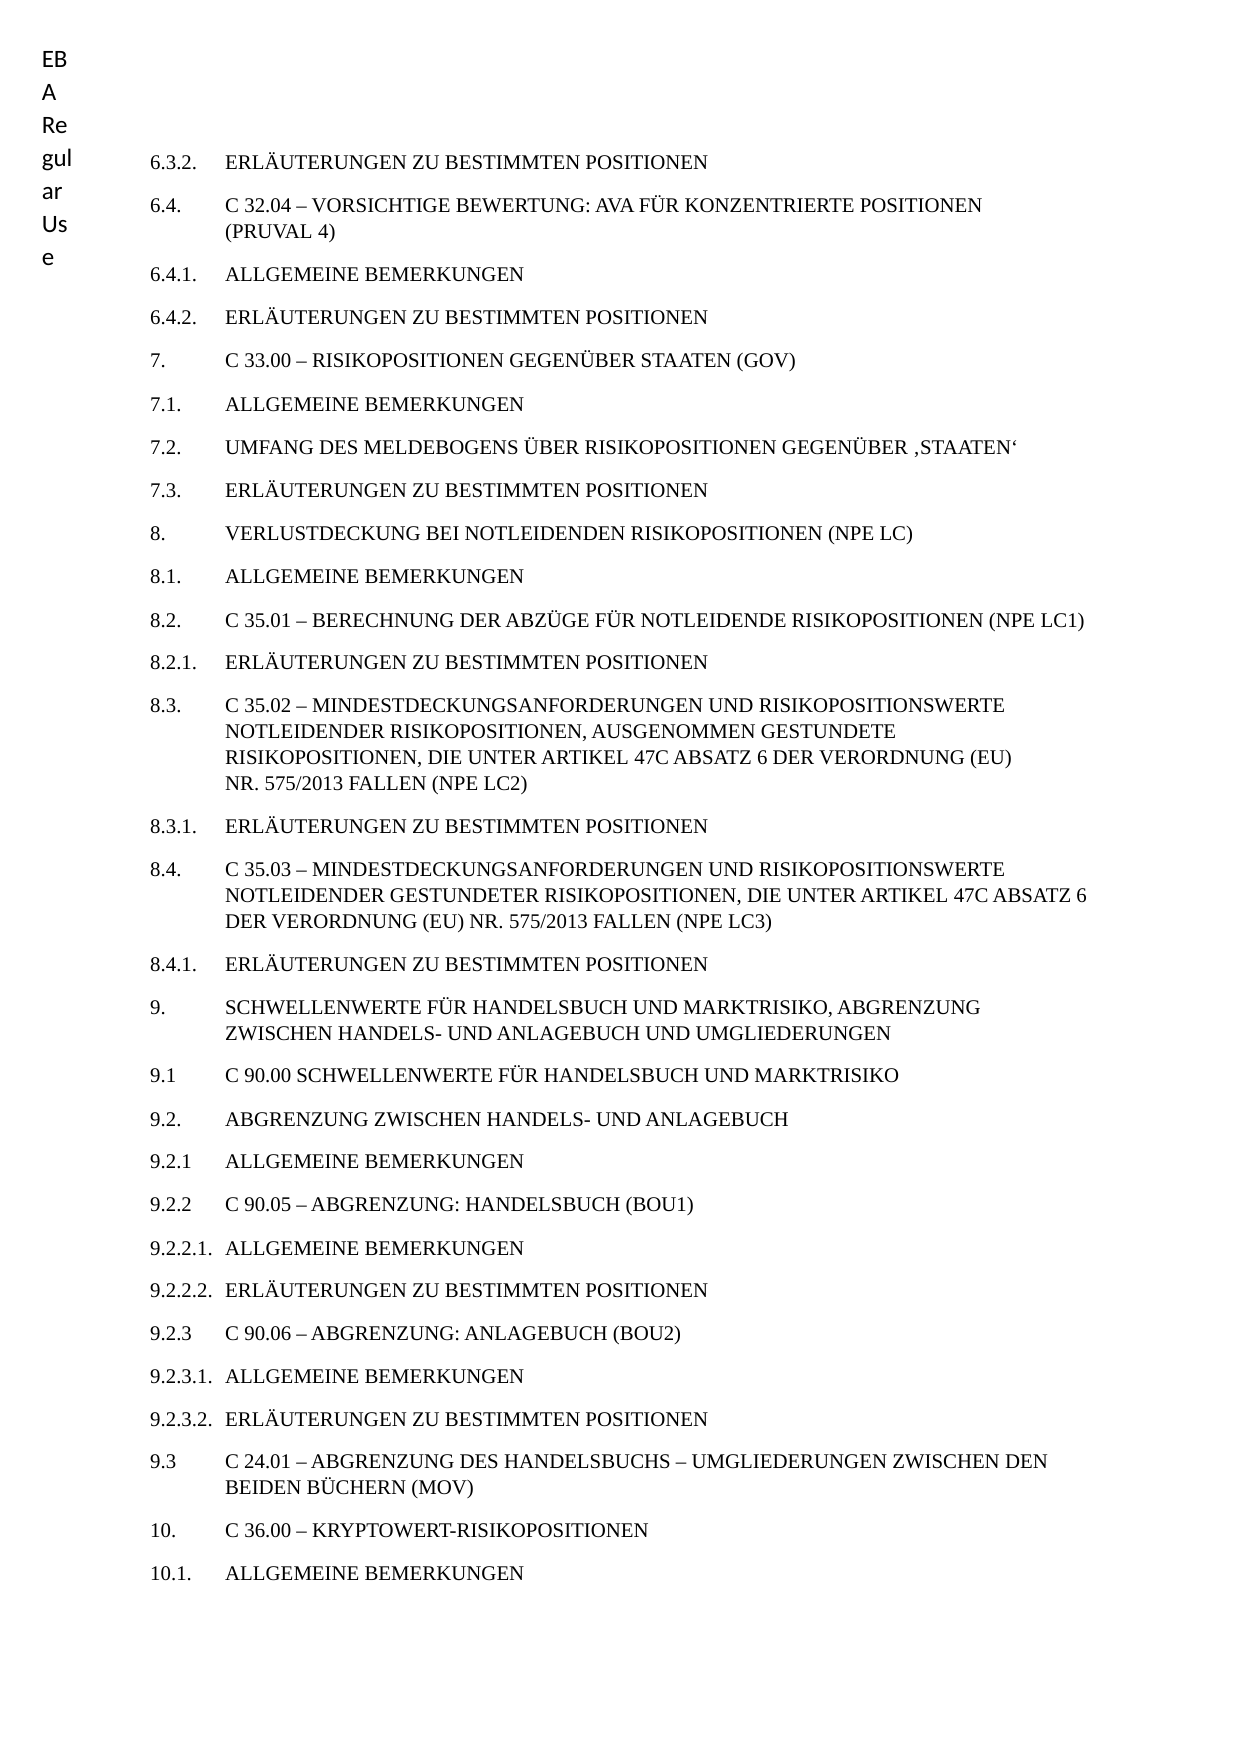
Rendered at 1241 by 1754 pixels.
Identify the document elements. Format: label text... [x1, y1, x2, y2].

text 8.4. C 35.03 – MINDESTDECKUNGSANFORDERUNGEN UND RISIKOPOSITIONSWERTE NOTLEIDENDER GESTUNDETER RISIKOPOSITIONEN, DIE UNTER ARTIKEL 47C ABSATZ 6 DER VERORDNUNG (EU) NR. 575/2013 FALLEN (NPE LC3) [150, 857, 1090, 933]
text 8.4.1. ERLÄUTERUNGEN ZU BESTIMMTEN POSITIONEN [150, 952, 1090, 976]
text 9.2.2 C 90.05 – ABGRENZUNG: HANDELSBUCH (BOU1) [150, 1192, 1090, 1216]
text 8.2.1. ERLÄUTERUNGEN ZU BESTIMMTEN POSITIONEN [150, 650, 1090, 674]
text 8. VERLUSTDECKUNG BEI NOTLEIDENDEN RISIKOPOSITIONEN (NPE LC) [150, 521, 1090, 545]
text 7.2. UMFANG DES MELDEBOGENS ÜBER RISIKOPOSITIONEN GEGENÜBER ‚STAATEN‘ [150, 435, 1090, 459]
text 9.2.1 ALLGEMEINE BEMERKUNGEN [150, 1149, 1090, 1173]
text 6.4. C 32.04 – VORSICHTIGE BEWERTUNG: AVA FÜR KONZENTRIERTE POSITIONEN (PRUVAL 4) [150, 193, 1090, 243]
text 9. SCHWELLENWERTE FÜR HANDELSBUCH UND MARKTRISIKO, ABGRENZUNG ZWISCHEN HANDELS- UND ANLAGEBUCH UND UMGLIEDERUNGEN [150, 995, 1090, 1045]
text 10. C 36.00 – KRYPTOWERT-RISIKOPOSITIONEN [150, 1518, 1090, 1542]
text 8.1. ALLGEMEINE BEMERKUNGEN [150, 564, 1090, 588]
text 7.1. ALLGEMEINE BEMERKUNGEN [150, 391, 1090, 416]
text 9.2.2.1. ALLGEMEINE BEMERKUNGEN [150, 1236, 1090, 1260]
text 9.1 C 90.00 SCHWELLENWERTE FÜR HANDELSBUCH UND MARKTRISIKO [150, 1063, 1090, 1087]
text 7. C 33.00 – RISIKOPOSITIONEN GEGENÜBER STAATEN (GOV) [150, 348, 1090, 372]
text 9.3 C 24.01 – ABGRENZUNG DES HANDELSBUCHS – UMGLIEDERUNGEN ZWISCHEN DEN BEIDEN BÜCHERN (MOV) [150, 1449, 1090, 1499]
text 8.3.1. ERLÄUTERUNGEN ZU BESTIMMTEN POSITIONEN [150, 814, 1090, 838]
text 8.2. C 35.01 – BERECHNUNG DER ABZÜGE FÜR NOTLEIDENDE RISIKOPOSITIONEN (NPE LC1) [150, 608, 1090, 632]
text 9.2.2.2. ERLÄUTERUNGEN ZU BESTIMMTEN POSITIONEN [150, 1278, 1090, 1302]
text 8.3. C 35.02 – MINDESTDECKUNGSANFORDERUNGEN UND RISIKOPOSITIONSWERTE NOTLEIDENDER RISIKOPOSITIONEN, AUSGENOMMEN GESTUNDETE RISIKOPOSITIONEN, DIE UNTER ARTIKEL 47C ABSATZ 6 DER VERORDNUNG (EU) NR. 575/2013 FALLEN (NPE LC2) [150, 693, 1090, 795]
text 6.3.2. ERLÄUTERUNGEN ZU BESTIMMTEN POSITIONEN [150, 150, 1090, 174]
text 6.4.1. ALLGEMEINE BEMERKUNGEN [150, 262, 1090, 286]
text 9.2. ABGRENZUNG ZWISCHEN HANDELS- UND ANLAGEBUCH [150, 1107, 1090, 1131]
text 7.3. ERLÄUTERUNGEN ZU BESTIMMTEN POSITIONEN [150, 478, 1090, 502]
text 9.2.3 C 90.06 – ABGRENZUNG: ANLAGEBUCH (BOU2) [150, 1321, 1090, 1345]
text 10.1. ALLGEMEINE BEMERKUNGEN [150, 1560, 1090, 1584]
text 9.2.3.2. ERLÄUTERUNGEN ZU BESTIMMTEN POSITIONEN [150, 1407, 1090, 1431]
text 9.2.3.1. ALLGEMEINE BEMERKUNGEN [150, 1364, 1090, 1388]
text 6.4.2. ERLÄUTERUNGEN ZU BESTIMMTEN POSITIONEN [150, 305, 1090, 329]
